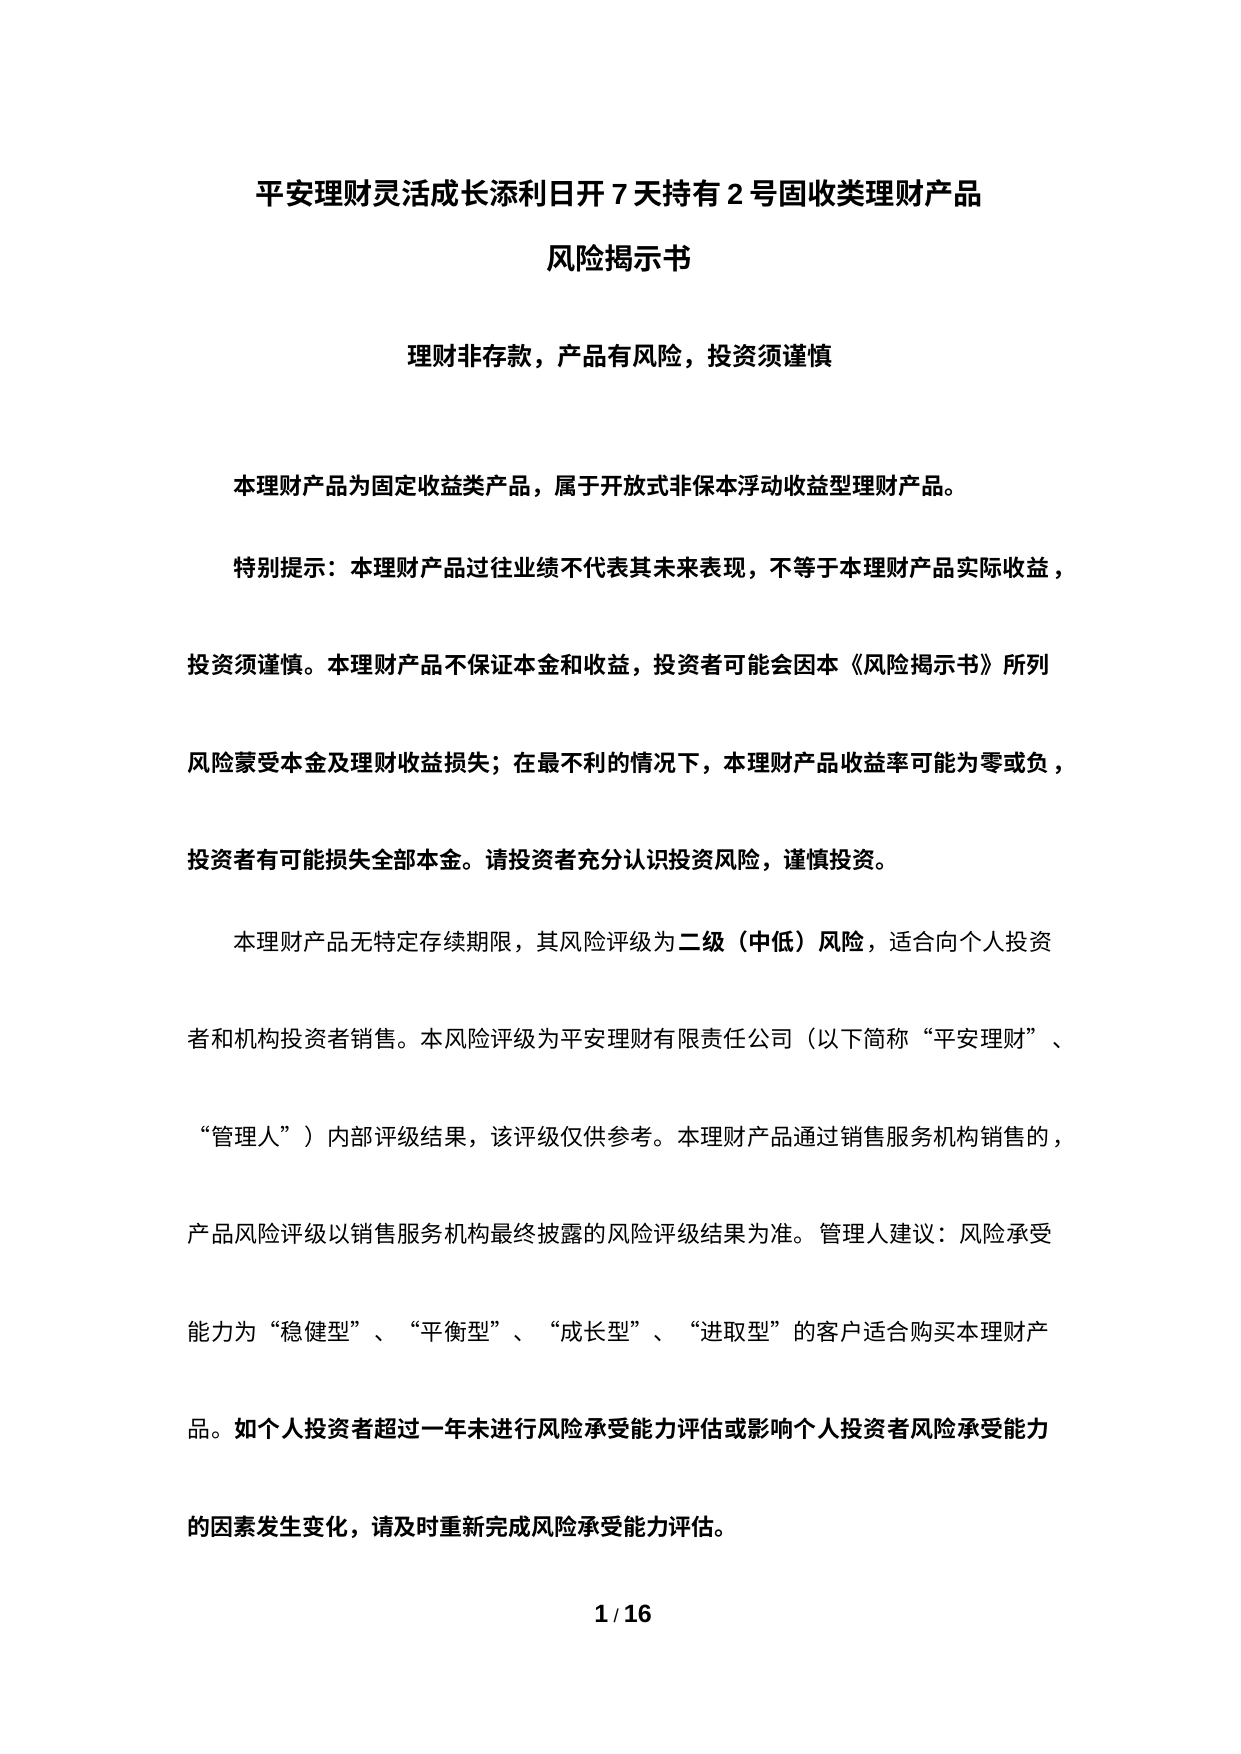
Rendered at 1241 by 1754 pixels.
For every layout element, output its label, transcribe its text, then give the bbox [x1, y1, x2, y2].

text 本理财产品无特定存续期限，其风险评级为二级（中低）风险，适合向个人投资者和机构投资者销售。本风险评级为平安理财有限责任公司（以下简称“平安理财”、“管理人”）内部评级结果，该评级仅供参考。本理财产品通过销售服务机构销售的，产品风险评级以销售服务机构最终披露的风险评级结果为准。管理人建议：风险承受能力为“稳健型”、“平衡型”、“成长型”、“进取型”的客户适合购买本理财产品。如个人投资者超过一年未进行风险承受能力评估或影响个人投资者风险承受能力的因素发生变化，请及时重新完成风险承受能力评估。 [187, 908, 1053, 1558]
text 平安理财灵活成长添利日开7天持有2号固收类理财产品 [187, 159, 1050, 224]
text 特别提示：本理财产品过往业绩不代表其未来表现，不等于本理财产品实际收益，投资须谨慎。本理财产品不保证本金和收益，投资者可能会因本《风险揭示书》所列风险蒙受本金及理财收益损失；在最不利的情况下，本理财产品收益率可能为零或负，投资者有可能损失全部本金。请投资者充分认识投资风险，谨慎投资。 [187, 533, 1053, 891]
text 理财非存款，产品有风险，投资须谨慎 [187, 322, 1053, 387]
text 本理财产品为固定收益类产品，属于开放式非保本浮动收益型理财产品。 [187, 452, 1053, 517]
text 风险揭示书 [187, 224, 1050, 289]
